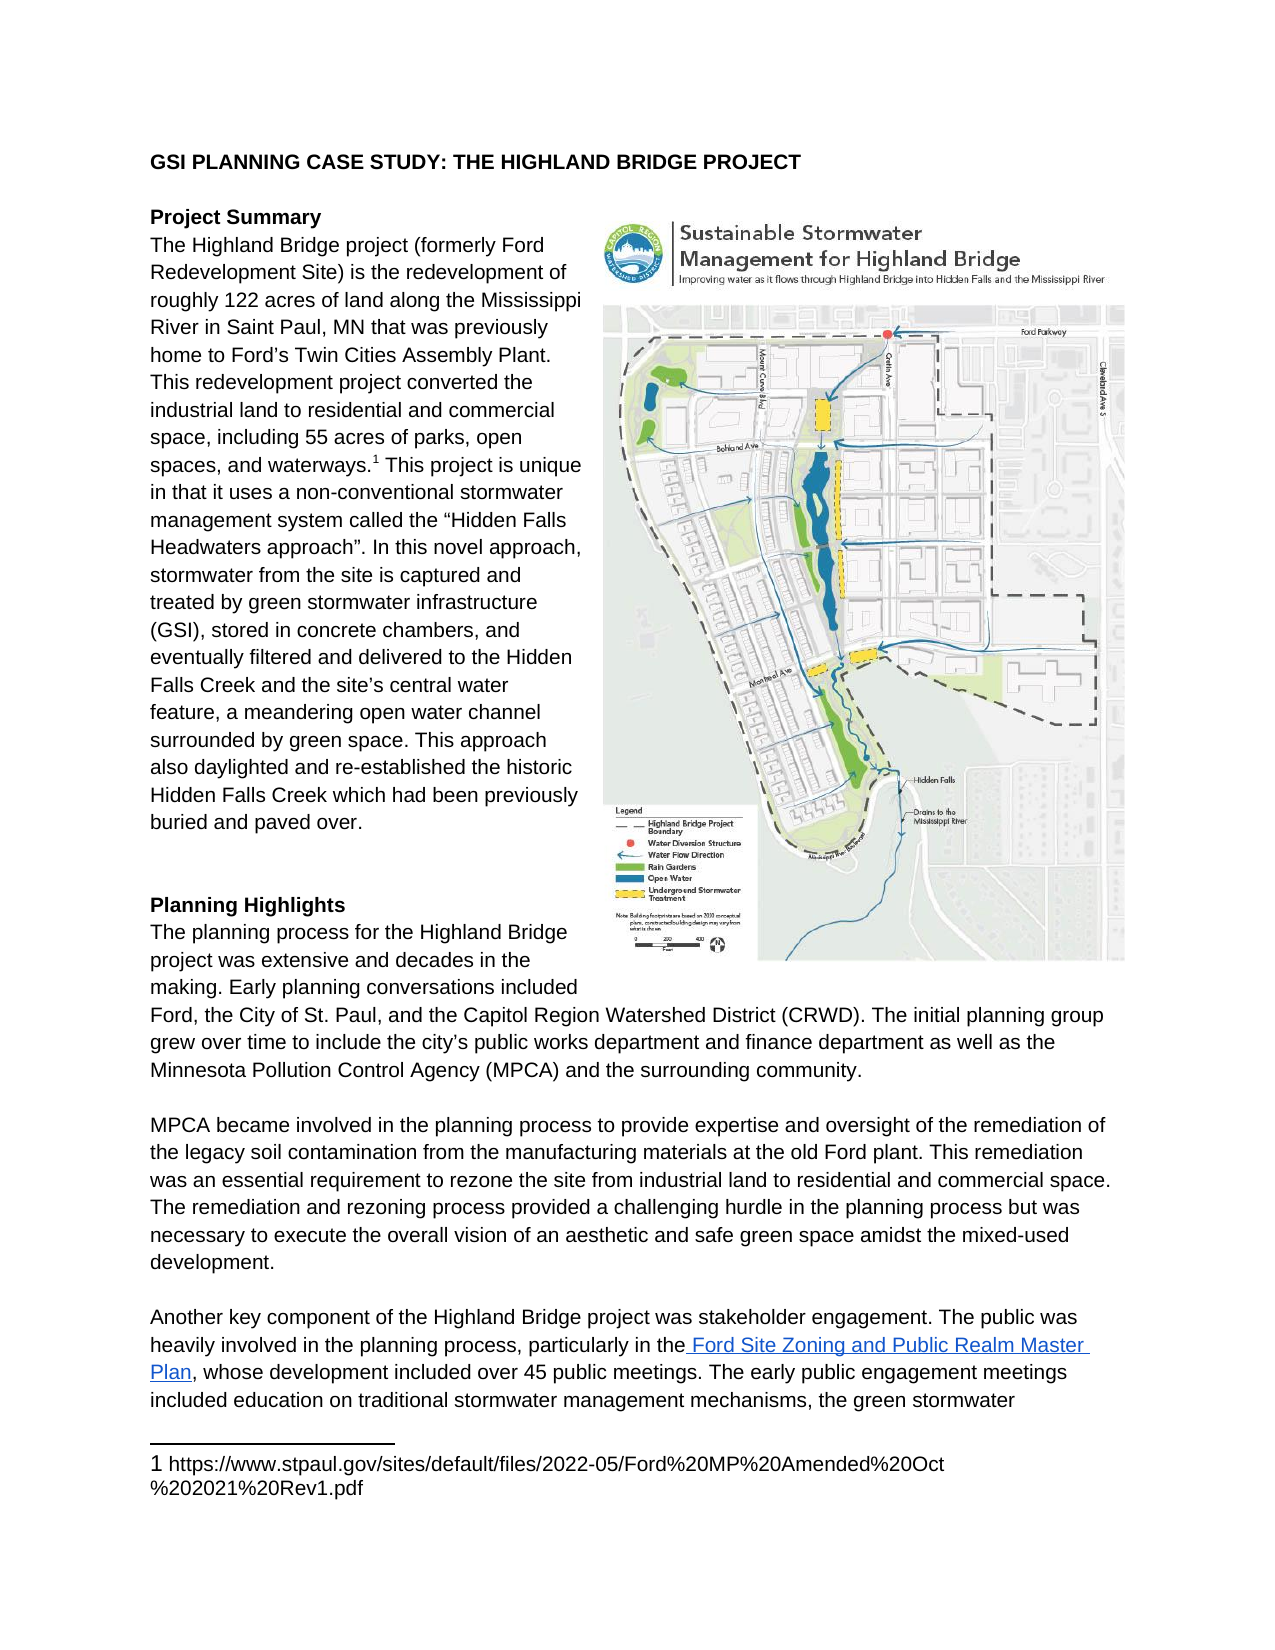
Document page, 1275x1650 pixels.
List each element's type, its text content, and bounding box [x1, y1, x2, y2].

text The Highland Bridge project (formerly Ford Redevelopment Site) is the redevelopment of roughly 122 acres of land along the Mississippi River in Saint Paul, MN that was previously home to Ford’s Twin Cities Assembly Plant. This redevelopment project converted the industrial land to residential and commercial space, including 55 acres of parks, open spaces, and waterways. This project is unique in that it uses a non-conventional stormwater management system called the “Hidden Falls Headwaters approach”. In this novel approach, stormwater from the site is captured and treated by green stormwater infrastructure (GSI), stored in concrete chambers, and eventually filtered and delivered to the Hidden Falls Creek and the site’s central water feature, a meandering open water channel surrounded by green space. This approach also daylighted and re-established the historic Hidden Falls Creek which had been previously buried and paved over. [150, 232, 603, 834]
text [150, 1305, 1125, 1411]
text GSI PLANNING CASE STUDY: THE HIGHLAND BRIDGE PROJECT [150, 150, 1125, 174]
text MPCA became involved in the planning process to provide expertise and oversight of the remediation of the legacy soil contamination from the manufacturing materials at the old Ford plant. This remediation was an essential requirement to rezone the site from industrial land to residential and commercial space. The remediation and rezoning process provided a challenging hurdle in the planning process but was necessary to execute the overall vision of an aesthetic and safe green space amidst the mixed-used development. [150, 1112, 1125, 1274]
picture [603, 205, 1125, 962]
text Project Summary [150, 205, 603, 229]
text The planning process for the Highland Bridge project was extensive and decades in the making. Early planning conversations included Ford, the City of St. Paul, and the Capitol Region Watershed District (CRWD). The initial planning group grew over time to include the city’s public works department and finance department as well as the Minnesota Pollution Control Agency (MPCA) and the surrounding community. [150, 920, 1125, 1081]
text Planning Highlights [150, 892, 603, 916]
